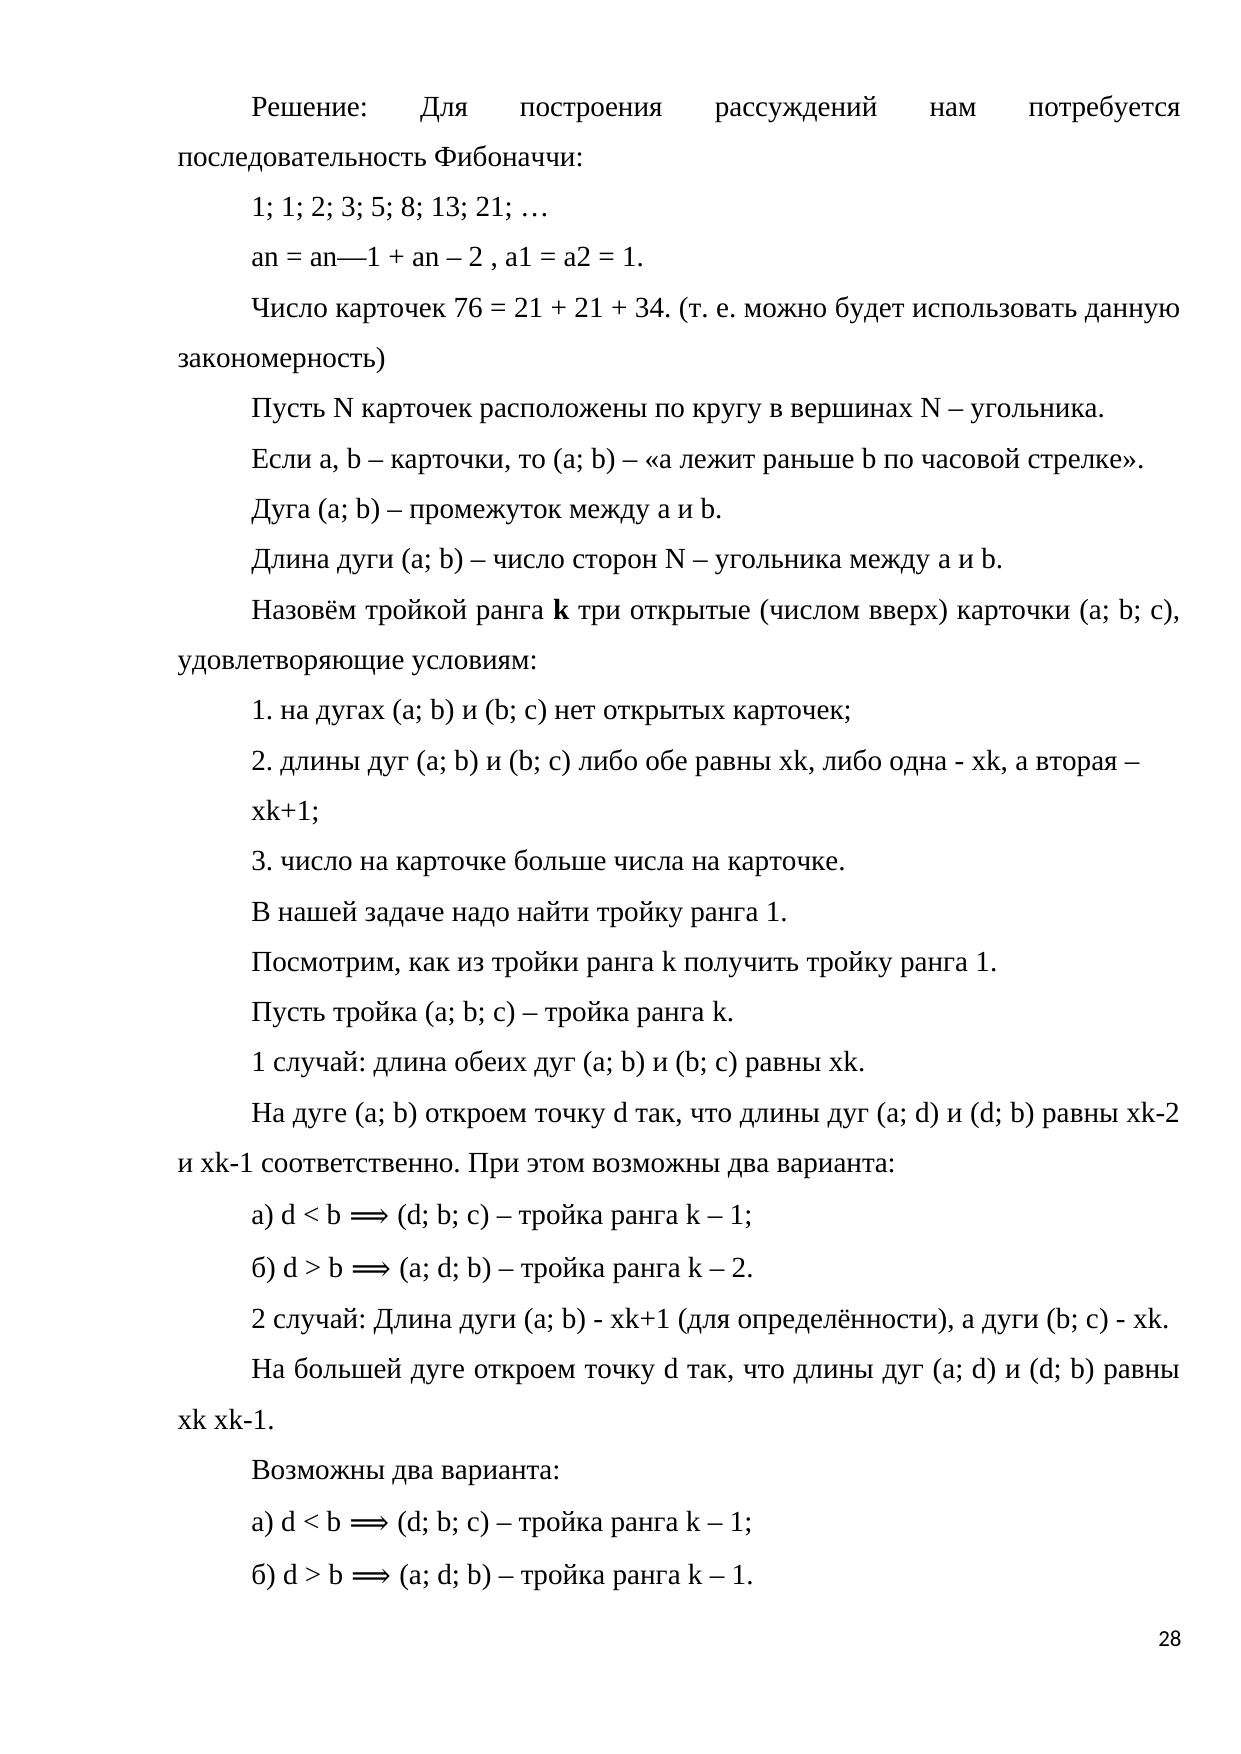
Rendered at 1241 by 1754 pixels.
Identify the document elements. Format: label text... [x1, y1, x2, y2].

text а) d < b ⟹ (d; b; c) – тройка ранга k – 1; [177, 1502, 1181, 1538]
text Пусть N карточек расположены по кругу в вершинах N – угольника. [177, 391, 1181, 424]
text Длина дуги (a; b) – число сторон N – угольника между a и b. [177, 541, 1181, 575]
text Назовём тройкой ранга k три открытые (числом вверх) карточки (a; b; c), удовлетворяющие условиям: [177, 592, 1181, 676]
text Решение: Для построения рассуждений нам потребуется последовательность Фибоначчи: [177, 89, 1181, 172]
text Число карточек 76 = 21 + 21 + 34. (т. е. можно будет использовать данную закономерность) [177, 290, 1181, 374]
text Если a, b – карточки, то (a; b) – «a лежит раньше b по часовой стрелке». [177, 441, 1181, 474]
text Посмотрим, как из тройки ранга k получить тройку ранга 1. [177, 944, 1181, 977]
text Возможны два варианта: [177, 1452, 1181, 1486]
text В нашей задаче надо найти тройку ранга 1. [177, 894, 1181, 927]
text 1. на дугах (a; b) и (b; с) нет открытых карточек; [177, 692, 1181, 726]
text 1; 1; 2; 3; 5; 8; 13; 21; … [177, 189, 1181, 223]
text Дуга (a; b) – промежуток между a и b. [177, 491, 1181, 525]
text На дуге (a; b) откроем точку d так, что длины дуг (a; d) и (d; b) равны xk-2 и xk-1 соответственно. При этом возможны два варианта: [177, 1095, 1181, 1179]
text На большей дуге откроем точку d так, что длины дуг (a; d) и (d; b) равны xk xk-1. [177, 1351, 1181, 1435]
text 1 случай: длина обеих дуг (a; b) и (b; с) равны xk. [177, 1044, 1181, 1078]
text б) d > b ⟹ (a; d; b) – тройка ранга k – 2. [177, 1248, 1181, 1283]
text 2. длины дуг (a; b) и (b; с) либо обе равны xk, либо одна - xk, а вторая – [177, 743, 1181, 776]
text Пусть тройка (a; b; c) – тройка ранга k. [177, 994, 1181, 1028]
text an = an—1 + an – 2 , а1 = а2 = 1. [177, 239, 1181, 273]
text а) d < b ⟹ (d; b; c) – тройка ранга k – 1; [177, 1196, 1181, 1231]
text xk+1; [177, 793, 1181, 827]
text 2 случай: Длина дуги (a; b) - xk+1 (для определённости), а дуги (b; с) - xk. [177, 1301, 1181, 1335]
text 3. число на карточке больше числа на карточке. [177, 843, 1181, 877]
text б) d > b ⟹ (a; d; b) – тройка ранга k – 1. [177, 1555, 1181, 1590]
